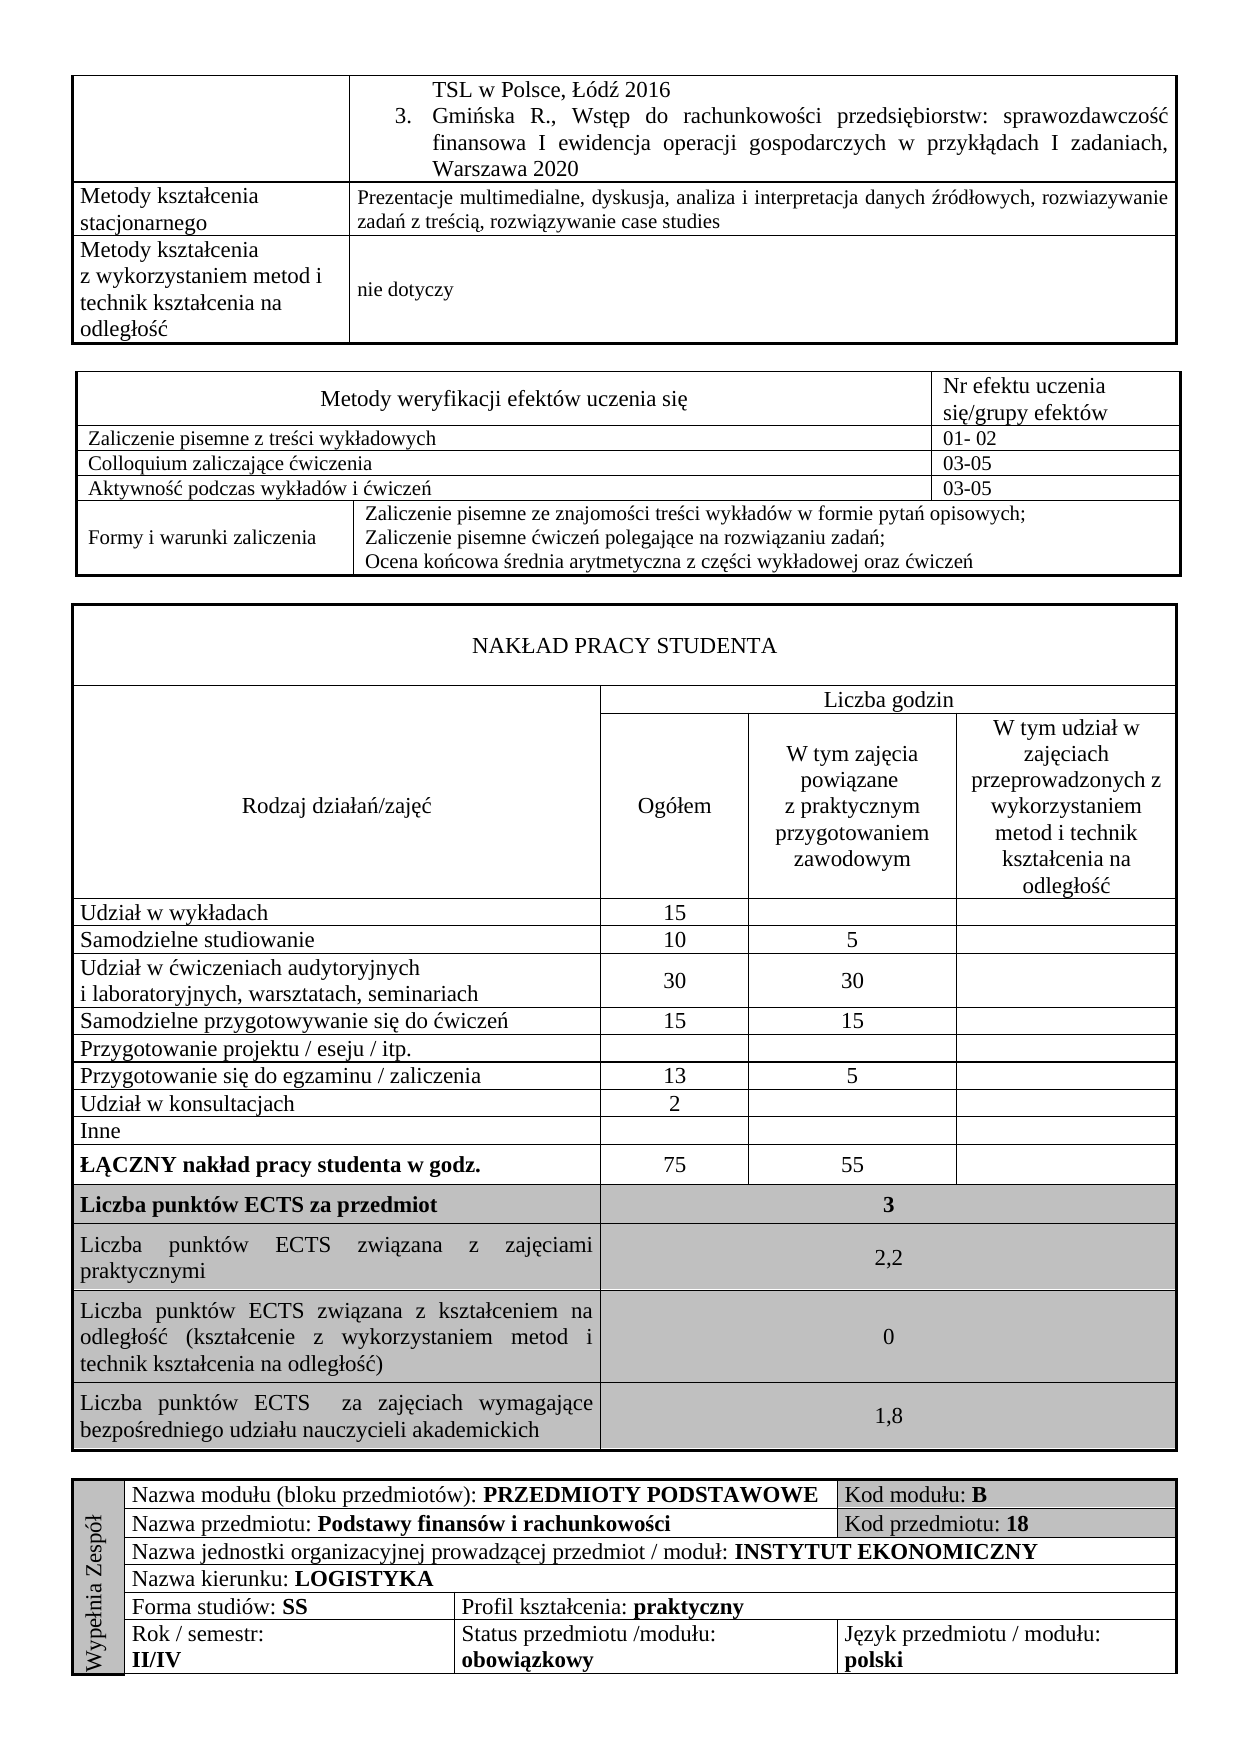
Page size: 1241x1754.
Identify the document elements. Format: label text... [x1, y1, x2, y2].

table_cell Liczba punktów ECTS za przedmiot [74, 1185, 600, 1223]
table_cell 30 [749, 954, 956, 1007]
table_cell [601, 1117, 748, 1143]
table_cell Prezentacje multimedialne, dyskusja, analiza i interpretacja danych źródłowych, rozwiazywanie zadań z treścią, rozwiązywanie case studies [350, 183, 1175, 235]
table_cell 1,8 [601, 1383, 1175, 1448]
table_cell Metody kształcenia stacjonarnego [74, 183, 349, 235]
table_cell Przygotowanie projektu / eseju / itp. [74, 1035, 600, 1061]
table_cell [74, 76, 349, 181]
table_cell Samodzielne studiowanie [74, 926, 600, 953]
table_cell [957, 954, 1175, 1007]
table_cell [957, 899, 1175, 925]
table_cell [350, 76, 1175, 181]
table_cell Udział w konsultacjach [74, 1090, 600, 1116]
table_cell 3 [601, 1185, 1175, 1223]
table_cell Liczba godzin [601, 686, 1175, 712]
table_cell [957, 1117, 1175, 1143]
table_cell [957, 1063, 1175, 1089]
table_cell Colloquium zaliczające ćwiczenia [78, 451, 931, 475]
table_cell Samodzielne przygotowywanie się do ćwiczeń [74, 1008, 600, 1034]
table_cell [749, 1035, 956, 1061]
table_cell 5 [749, 926, 956, 953]
table_cell Zaliczenie pisemne ze znajomości treści wykładów w formie pytań opisowych; Zaliczenie pisemne ćwiczeń polegające na rozwiązaniu zadań; Ocena końcowa średnia arytmetyczna z części wykładowej oraz ćwiczeń [354, 501, 1179, 573]
table_cell Rok / semestr: II/IV [125, 1620, 454, 1673]
table_header NAKŁAD PRACY STUDENTA [74, 606, 1175, 685]
table_cell [957, 1008, 1175, 1034]
table_cell Przygotowanie się do egzaminu / zaliczenia [74, 1063, 600, 1089]
table_cell Metody kształcenia z wykorzystaniem metod i technik kształcenia na odległość [74, 236, 349, 342]
table_cell Inne [74, 1117, 600, 1143]
table_cell 55 [749, 1145, 956, 1183]
table_cell ŁĄCZNY nakład pracy studenta w godz. [74, 1145, 600, 1183]
table_cell Kod przedmiotu: 18 [838, 1509, 1175, 1537]
table_cell 15 [601, 899, 748, 925]
table_header Nazwa modułu (bloku przedmiotów): PRZEDMIOTY PODSTAWOWE [125, 1481, 837, 1507]
table_cell Forma studiów: SS [125, 1593, 454, 1619]
table_cell nie dotyczy [350, 236, 1175, 342]
table_cell Liczba punktów ECTS związana z kształceniem na odległość (kształcenie z wykorzystaniem metod i technik kształcenia na odległość) [74, 1291, 600, 1382]
table_cell [601, 1035, 748, 1061]
table_cell Język przedmiotu / modułu: polski [838, 1620, 1175, 1673]
table_cell 2 [601, 1090, 748, 1116]
table_cell Ogółem [601, 714, 748, 898]
table_cell 10 [601, 926, 748, 953]
table_header Kod modułu: B [838, 1481, 1175, 1507]
table_cell Liczba punktów ECTS za zajęciach wymagające bezpośredniego udziału nauczycieli akademickich [74, 1383, 600, 1448]
table_cell Udział w wykładach [74, 899, 600, 925]
table_cell Udział w ćwiczeniach audytoryjnych i laboratoryjnych, warsztatach, seminariach [74, 954, 600, 1007]
table_cell [957, 1145, 1175, 1183]
table_cell W tym zajęcia powiązane z praktycznym przygotowaniem zawodowym [749, 714, 956, 898]
table_cell 2,2 [601, 1224, 1175, 1289]
table_cell Nazwa kierunku: LOGISTYKA [125, 1565, 1175, 1592]
table_cell 15 [749, 1008, 956, 1034]
table_cell [749, 1117, 956, 1143]
table_cell [957, 1035, 1175, 1061]
table_cell [957, 926, 1175, 953]
table_cell Aktywność podczas wykładów i ćwiczeń [78, 476, 931, 500]
table_cell Nazwa jednostki organizacyjnej prowadzącej przedmiot / moduł: INSTYTUT EKONOMICZNY [125, 1538, 1175, 1564]
table_cell 03-05 [932, 451, 1179, 475]
table_header Wypełnia Zespół Kierunku [74, 1481, 124, 1673]
table_cell 0 [601, 1291, 1175, 1382]
table_cell [749, 1090, 956, 1116]
table_header Metody weryfikacji efektów uczenia się [78, 372, 931, 425]
table_cell [957, 1090, 1175, 1116]
table_cell Status przedmiotu /modułu: obowiązkowy [455, 1620, 837, 1673]
table_cell 01- 02 [932, 426, 1179, 450]
table_cell Nazwa przedmiotu: Podstawy finansów i rachunkowości [125, 1509, 837, 1537]
table_cell Rodzaj działań/zajęć [74, 686, 600, 898]
table_cell 03-05 [932, 476, 1179, 500]
table_cell 75 [601, 1145, 748, 1183]
table_cell Profil kształcenia: praktyczny [455, 1593, 1175, 1619]
table_cell 30 [601, 954, 748, 1007]
table_cell Liczba punktów ECTS związana z zajęciami praktycznymi [74, 1224, 600, 1289]
table_cell Zaliczenie pisemne z treści wykładowych [78, 426, 931, 450]
table_cell 13 [601, 1063, 748, 1089]
table_header Nr efektu uczenia się/grupy efektów [932, 372, 1179, 425]
table_cell 5 [749, 1063, 956, 1089]
table_cell Formy i warunki zaliczenia [78, 501, 353, 573]
table_cell 15 [601, 1008, 748, 1034]
table_cell [749, 899, 956, 925]
table_cell W tym udział w zajęciach przeprowadzonych z wykorzystaniem metod i technik kształcenia na odległość [957, 714, 1175, 898]
